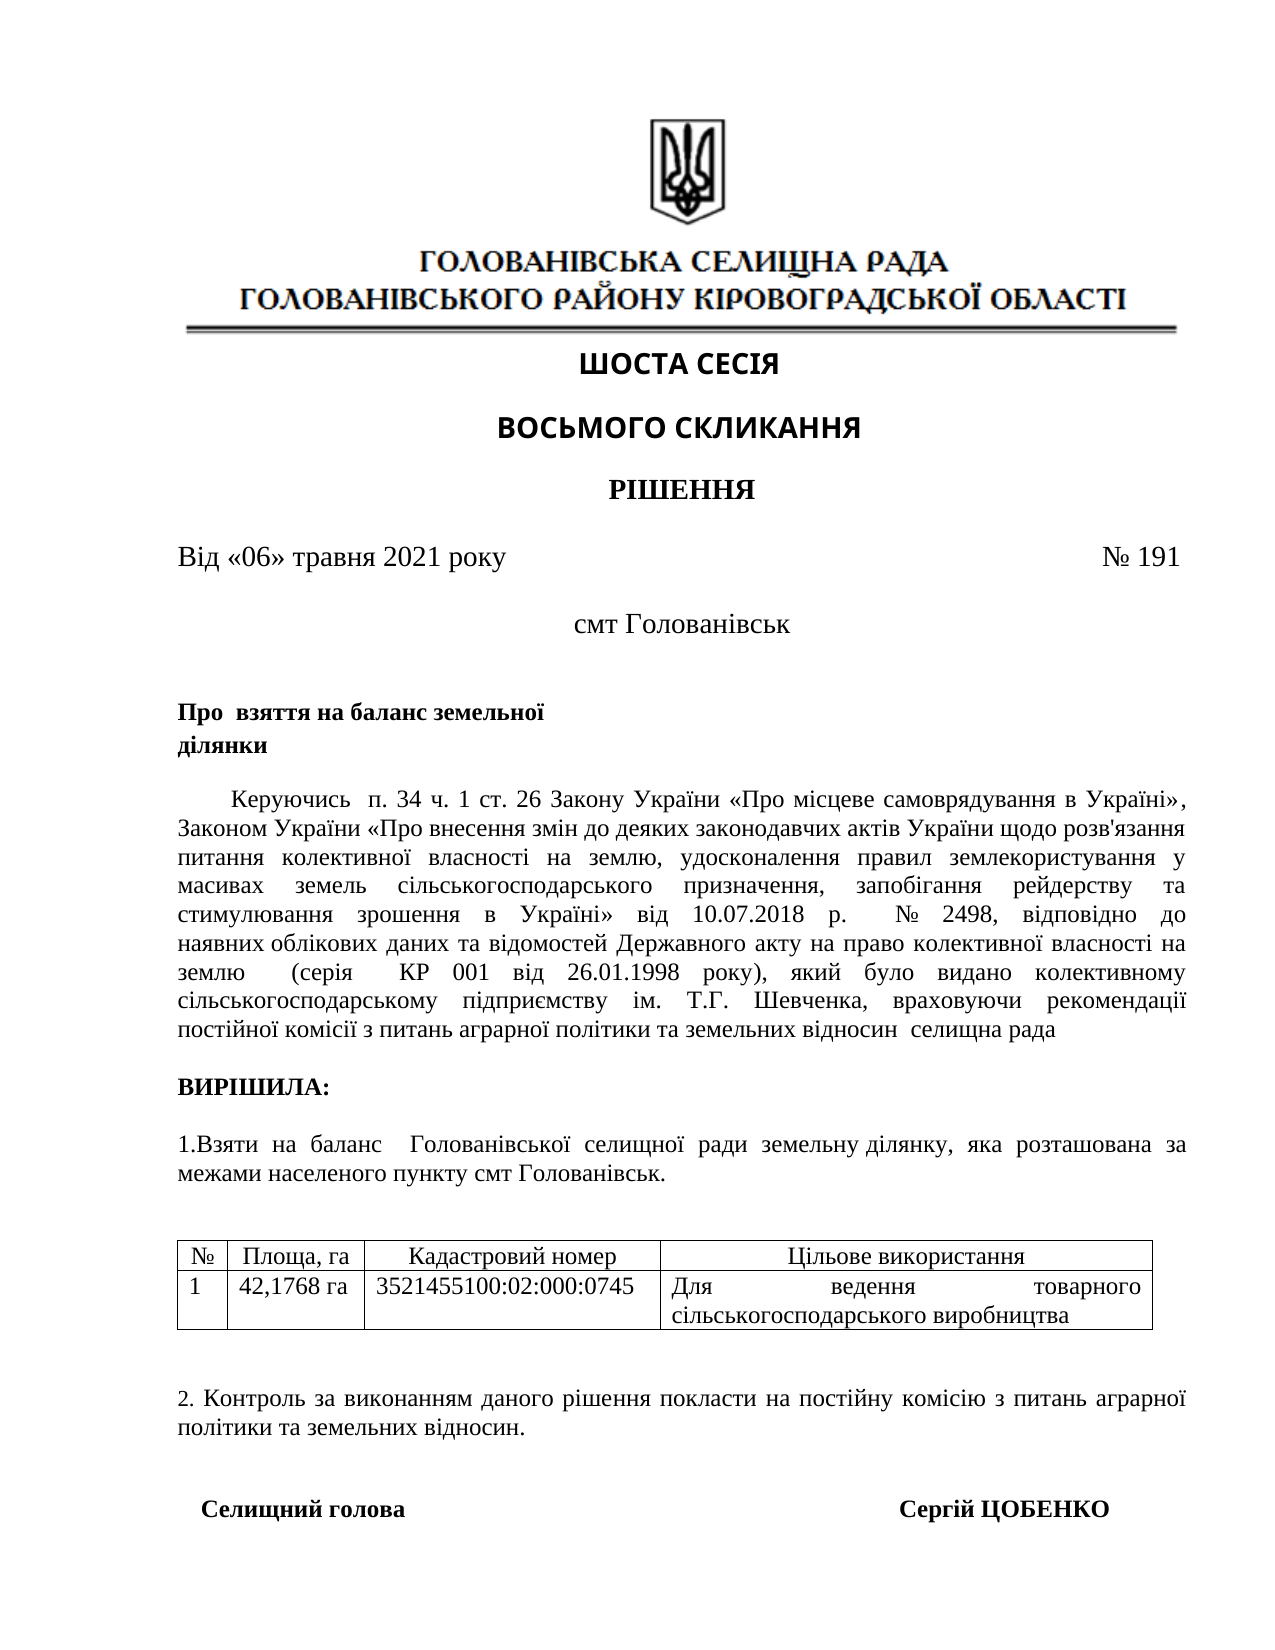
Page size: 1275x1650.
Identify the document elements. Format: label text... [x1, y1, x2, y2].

text 2. Контроль за виконанням даного рішення покласти на постійну комісію з питань аграрної політики та земельних відносин. [177, 1383, 1186, 1440]
table_cell 3521455100:02:000:0745 [365, 1271, 660, 1329]
table_header Кадастровий номер [365, 1241, 660, 1270]
table_cell [228, 1271, 364, 1329]
table_cell ВОСЬМОГО СКЛИКАННЯ [166, 408, 1192, 472]
text Від «06» травня 2021 року № 191 [177, 539, 1186, 573]
table_cell 1 [178, 1271, 227, 1329]
text РІШЕННЯ [177, 472, 1186, 506]
table_header Площа, га [228, 1241, 364, 1270]
table_header ШОСТА СЕСІЯ [166, 343, 1192, 408]
text смт Голованівськ [177, 606, 1186, 640]
table_header № [178, 1241, 227, 1270]
text 1.Взяти на баланс Голованівської селищної ради земельну ділянку, яка розташована за межами населеного пункту смт Голованівськ. [177, 1129, 1186, 1187]
table_cell Для ведення товарного сільськогосподарського виробництва [661, 1271, 1152, 1329]
text Селищний голова Сергій ЦОБЕНКО [177, 1494, 1186, 1523]
table_header Цільове використання [661, 1241, 1152, 1270]
text Керуючись п. 34 ч. 1 ст. 26 Закону України «Про місцеве самоврядування в Україні», Законом України «Про внесення змін до деяких законодавчих актів України щодо розв'язання питання колективної власності на землю, удосконалення правил землекористування у масивах земель сільськогосподарського призначення, запобігання рейдерству та стимулювання зрошення в Україні» від 10.07.2018 р. № 2498, відповідно до наявних облікових даних та відомостей Державного акту на право колективної власності на землю (серія КР 001 від 26.01.1998 року), який було видано колективному сільськогосподарському підприємству ім. Т.Г. Шевченка, враховуючи рекомендації постійної комісії з питань аграрної політики та земельних відносин селищна рада [177, 784, 1186, 1043]
text Про взяття на баланс земельної ділянки [177, 697, 611, 759]
picture [184, 118, 1179, 344]
text ВИРІШИЛА: [177, 1072, 1186, 1100]
